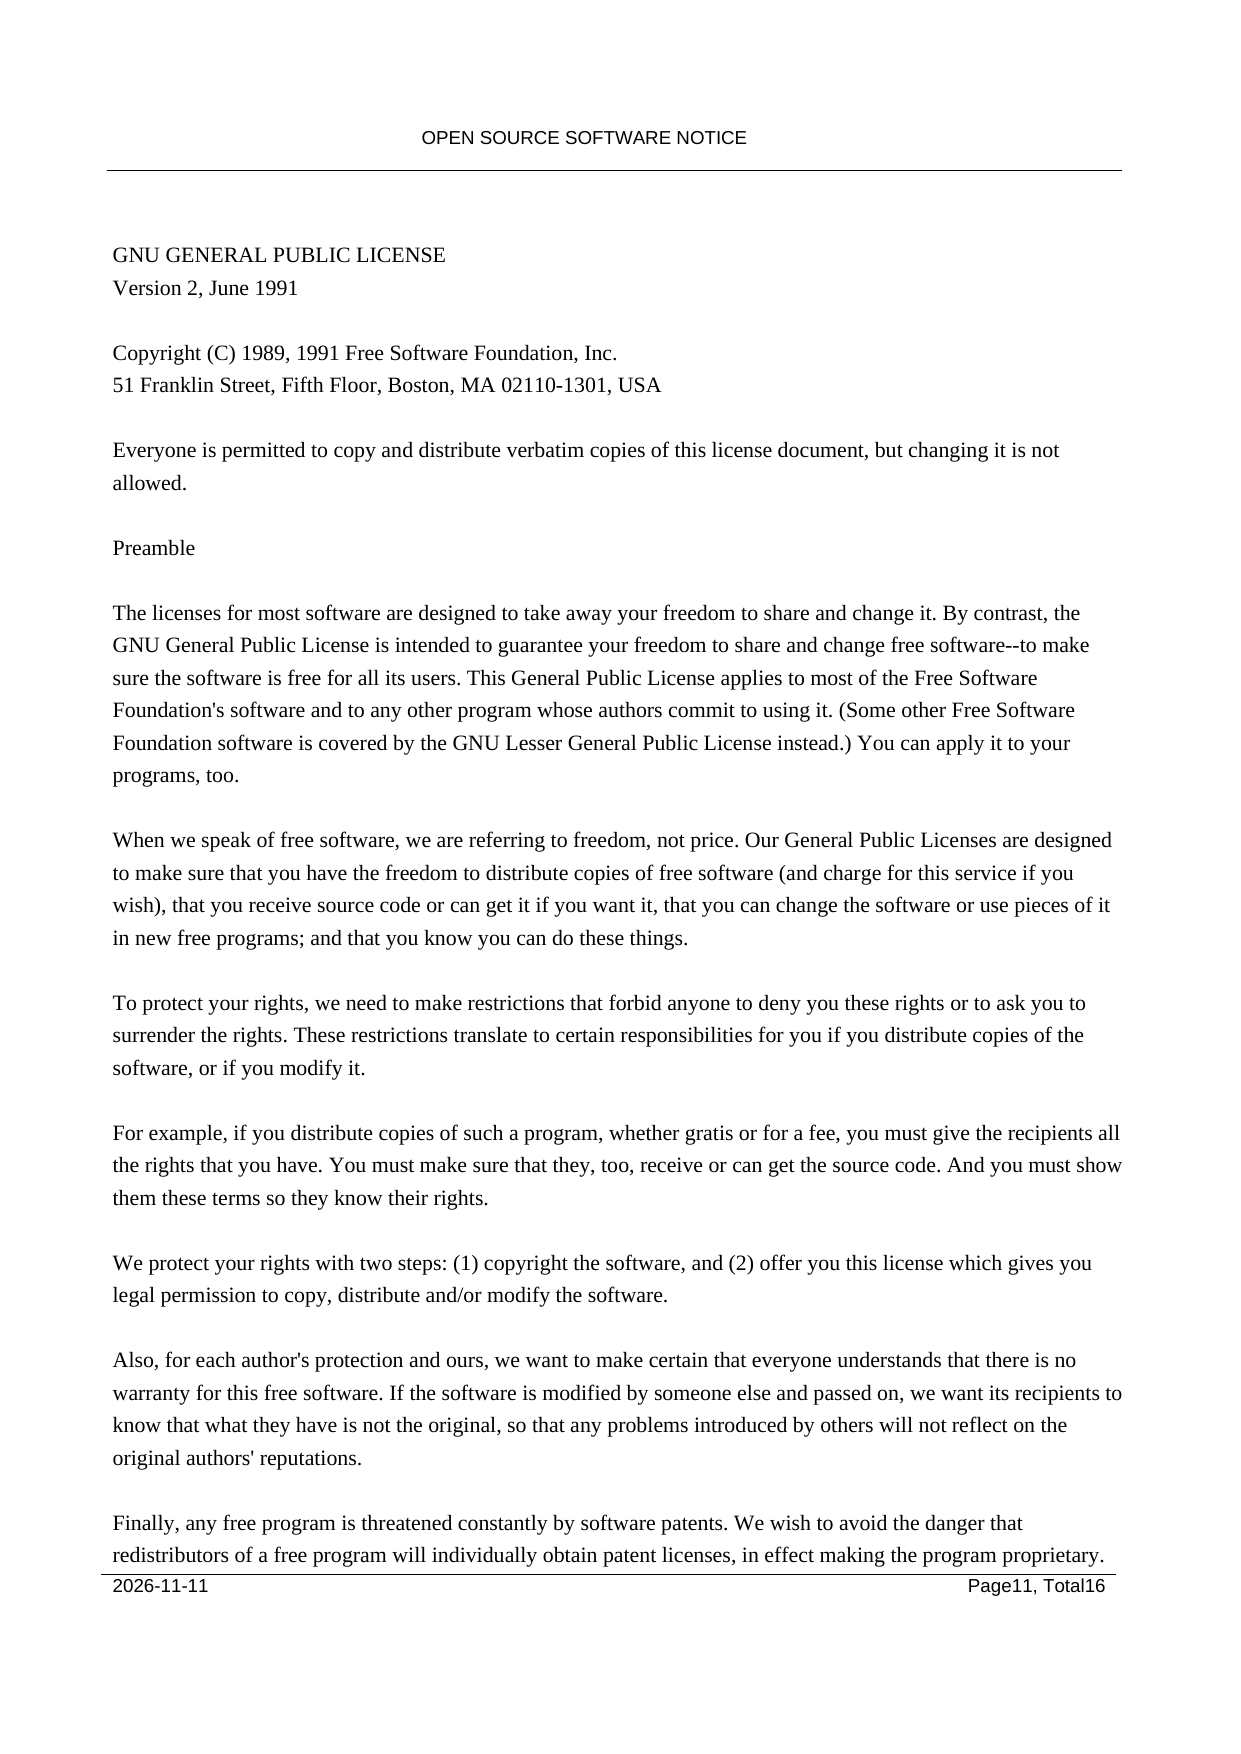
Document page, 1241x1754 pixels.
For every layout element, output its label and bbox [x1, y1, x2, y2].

text [112, 206, 1128, 1571]
